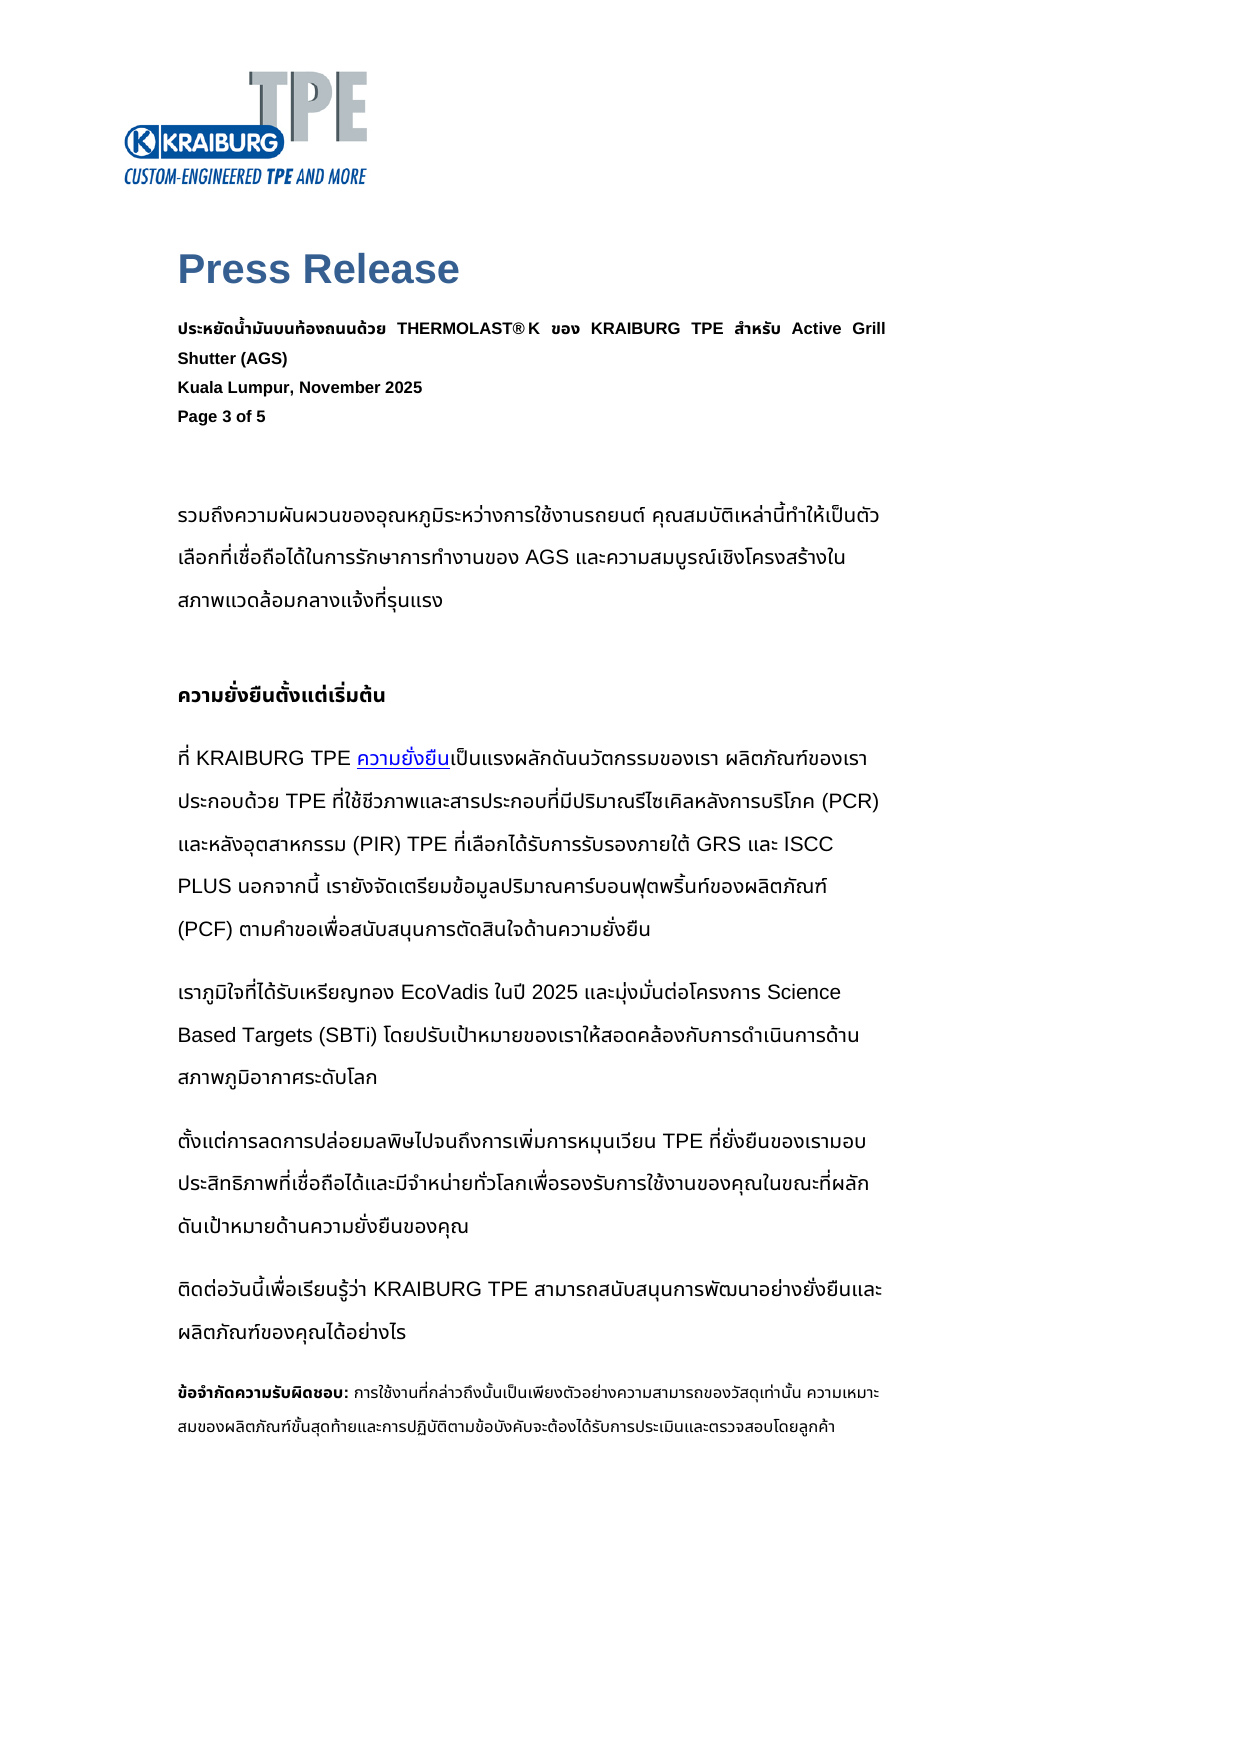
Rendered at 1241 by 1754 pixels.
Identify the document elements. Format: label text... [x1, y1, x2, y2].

text ความยั่งยืนตั้งแต่เริ่มต้น [177, 680, 886, 708]
picture [112, 55, 379, 200]
text ที่ KRAIBURG TPE ความยั่งยืนเป็นแรงผลักดันนวัตกรรมของเรา ผลิตภัณฑ์ของเราประกอบด้วย TPE ที่ใช้ชีวภาพและสารประกอบที่มีปริมาณรีไซเคิลหลังการบริโภค (PCR) และหลังอุตสาหกรรม (PIR) TPE ที่เลือกได้รับการรับรองภายใต้ GRS และ ISCC PLUS นอกจากนี้ เรายังจัดเตรียมข้อมูลปริมาณคาร์บอนฟุตพริ้นท์ของผลิตภัณฑ์ (PCF) ตามคำขอเพื่อสนับสนุนการตัดสินใจด้านความยั่งยืน [177, 743, 886, 942]
text เราภูมิใจที่ได้รับเหรียญทอง EcoVadis ในปี 2025 และมุ่งมั่นต่อโครงการ Science Based Targets (SBTi) โดยปรับเป้าหมายของเราให้สอดคล้องกับการดำเนินการด้านสภาพภูมิอากาศระดับโลก [177, 977, 886, 1091]
text ตั้งแต่การลดการปล่อยมลพิษไปจนถึงการเพิ่มการหมุนเวียน TPE ที่ยั่งยืนของเรามอบประสิทธิภาพที่เชื่อถือได้และมีจำหน่ายทั่วโลกเพื่อรองรับการใช้งานของคุณในขณะที่ผลักดันเป้าหมายด้านความยั่งยืนของคุณ [177, 1126, 886, 1239]
text ติดต่อวันนี้เพื่อเรียนรู้ว่า KRAIBURG TPE สามารถสนับสนุนการพัฒนาอย่างยั่งยืนและผลิตภัณฑ์ของคุณได้อย่างไร [177, 1274, 886, 1346]
text ข้อจำกัดความรับผิดชอบ: การใช้งานที่กล่าวถึงนั้นเป็นเพียงตัวอย่างความสามารถของวัสดุเท่านั้น ความเหมาะสมของผลิตภัณฑ์ขั้นสุดท้ายและการปฏิบัติตามข้อบังคับจะต้องได้รับการประเมินและตรวจสอบโดยลูกค้า [177, 1381, 886, 1437]
